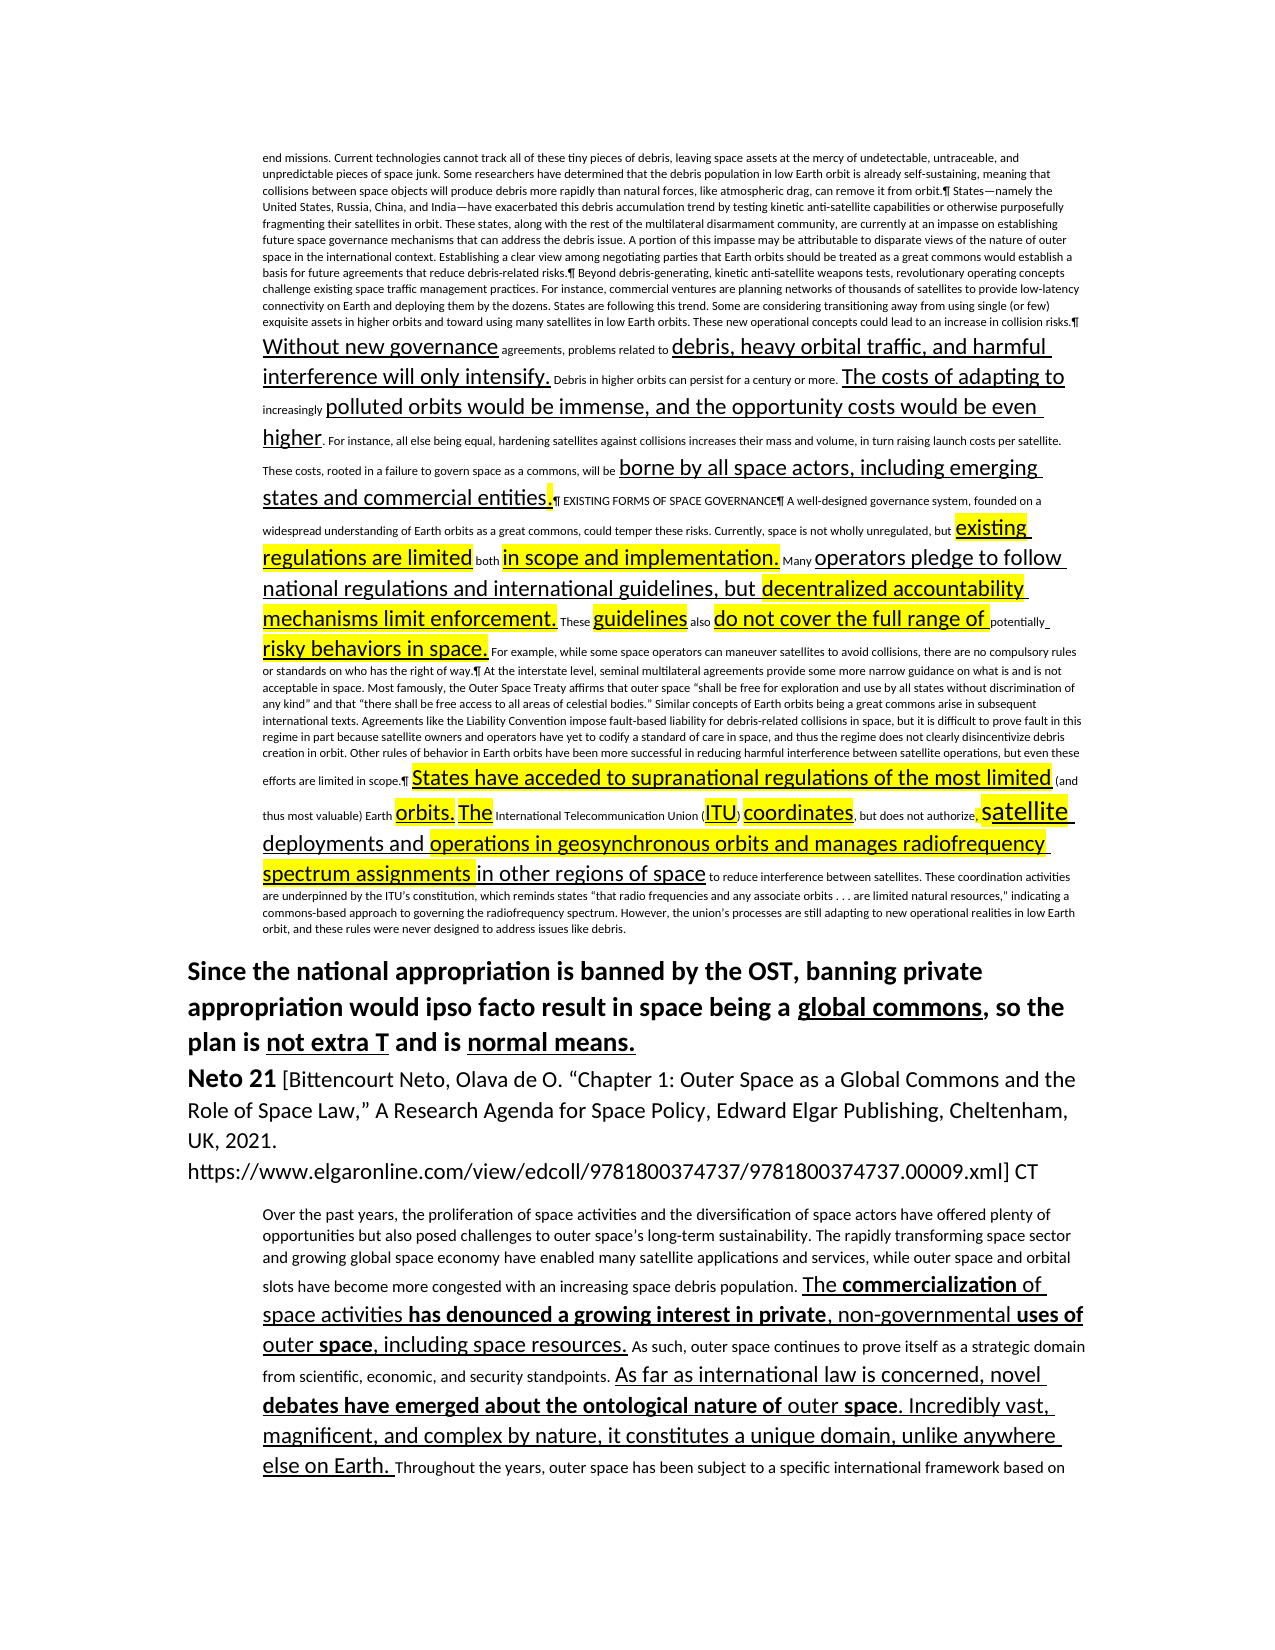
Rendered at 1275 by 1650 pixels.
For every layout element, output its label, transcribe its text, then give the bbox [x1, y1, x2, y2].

text Neto 21 [Bittencourt Neto, Olava de O. “Chapter 1: Outer Space as a Global Commons and the Role of Space Law,” A Research Agenda for Space Policy, Edward Elgar Publishing, Cheltenham, UK, 2021. https://www.elgaronline.com/view/edcoll/9781800374737/9781800374737.00009.xml] CT [187, 1061, 1087, 1185]
subtitle Since the national appropriation is banned by the OST, banning private appropriation would ipso facto result in space being a global commons, so the plan is not extra T and is normal means. [187, 954, 1087, 1059]
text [262, 1204, 1087, 1479]
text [262, 150, 1087, 937]
